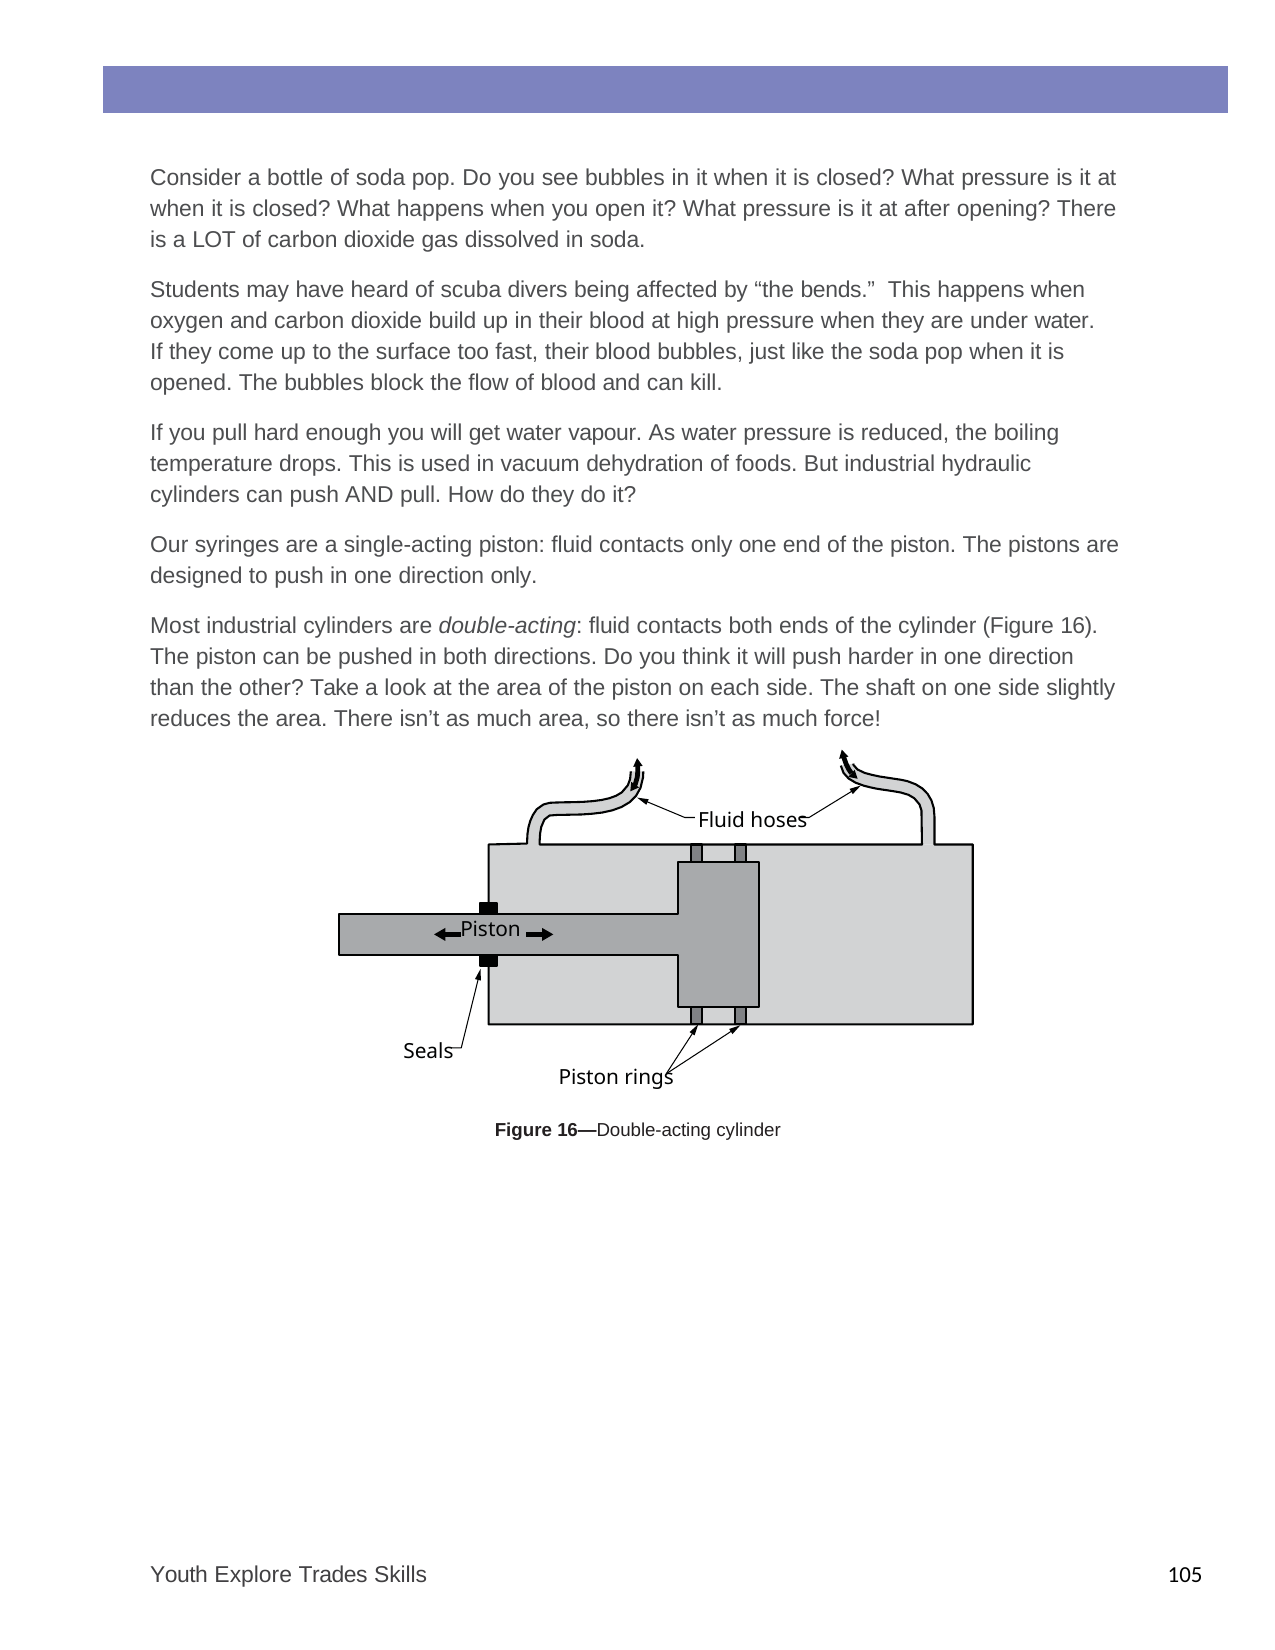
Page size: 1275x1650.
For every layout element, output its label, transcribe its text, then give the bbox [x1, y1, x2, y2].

text Our syringes are a single-acting piston: fluid contacts only one end of the piston. The pistons are designed to push in one direction only. [150, 531, 1176, 588]
text Figure 16—Double-acting cylinder [216, 1119, 1059, 1141]
text Consider a bottle of soda pop. Do you see bubbles in it when it is closed? What pressure is it at when it is closed? What happens when you open it? What pressure is it at after opening? There is a LOT of carbon dioxide gas dissolved in soda. [150, 164, 1117, 252]
text Students may have heard of scuba divers being affected by “the bends.” This happens when oxygen and carbon dioxide build up in their blood at high pressure when they are under water. If they come up to the surface too fast, their blood bubbles, just like the soda pop when it is opened. The bubbles block the flow of blood and can kill. [150, 276, 1101, 395]
text Most industrial cylinders are double-acting: fluid contacts both ends of the cylinder (Figure 16). The piston can be pushed in both directions. Do you think it will push harder in one direction than the other? Take a look at the area of the piston on each side. The shaft on one side slightly reduces the area. There isn’t as much area, so there isn’t as much force! [150, 612, 1116, 731]
text If you pull hard enough you will get water vapour. As water pressure is reduced, the boiling temperature drops. This is used in vacuum dehydration of foods. But industrial hydraulic cylinders can push AND pull. How do they do it? [150, 419, 1101, 507]
